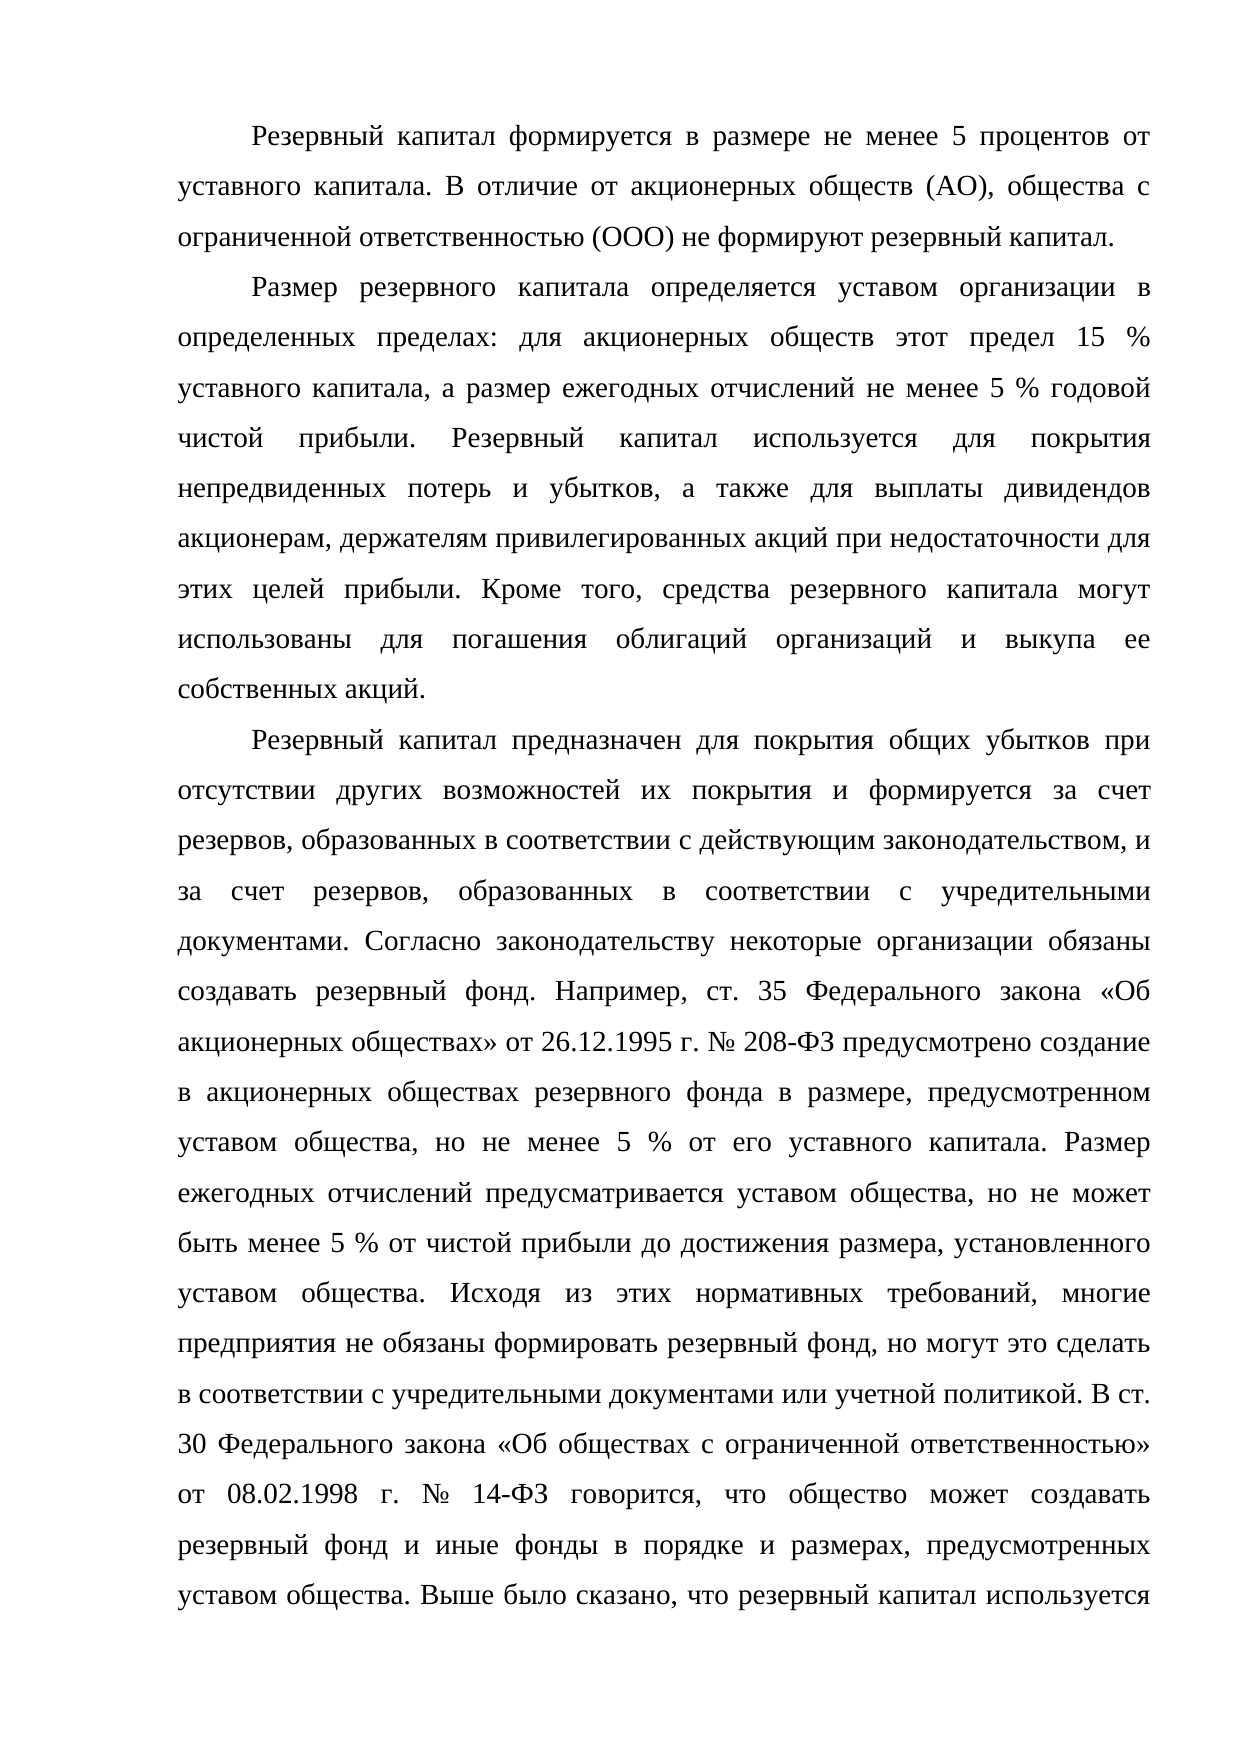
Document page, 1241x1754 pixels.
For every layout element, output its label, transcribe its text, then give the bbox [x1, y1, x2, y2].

text Резервный капитал формируется в размере не менее 5 процентов от уставного капитала. В отличие от акционерных обществ (АО), общества с ограниченной ответственностью (ООО) не формируют резервный капитал. [177, 118, 1152, 252]
text Размер резервного капитала определяется уставом организации в определенных пределах: для акционерных обществ этот предел 15 % уставного капитала, а размер ежегодных отчислений не менее 5 % годовой чистой прибыли. Резервный капитал используется для покрытия непредвиденных потерь и убытков, а также для выплаты дивидендов акционерам, держателям привилегированных акций при недостаточности для этих целей прибыли. Кроме того, средства резервного капитала могут использованы для погашения облигаций организаций и выкупа ее собственных акций. [177, 269, 1152, 705]
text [177, 722, 1152, 1611]
